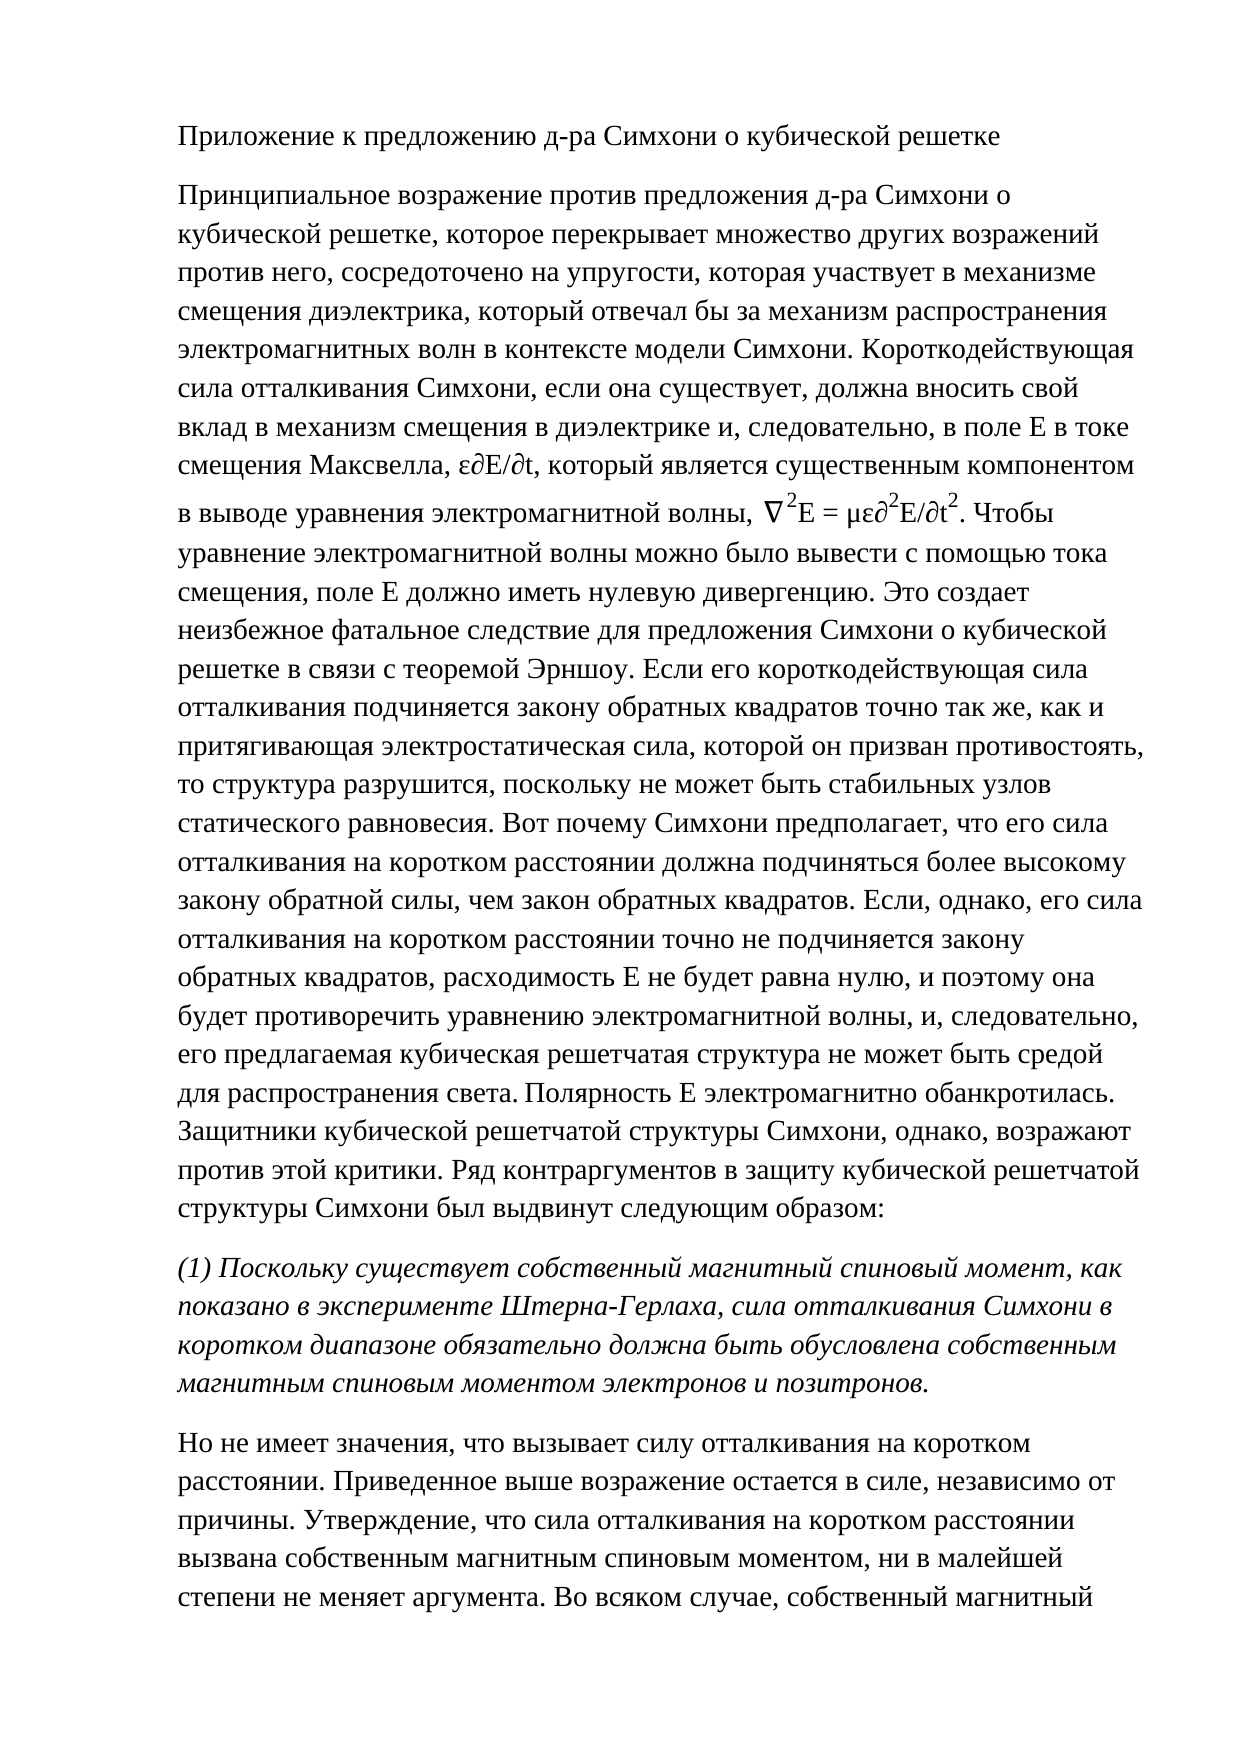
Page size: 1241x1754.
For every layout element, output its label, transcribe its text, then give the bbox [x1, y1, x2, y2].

text Принципиальное возражение против предложения д-ра Симхони о кубической решетке, которое перекрывает множество других возражений против него, сосредоточено на упругости, которая участвует в механизме смещения диэлектрика, который отвечал бы за механизм распространения электромагнитных волн в контексте модели Симхони. Короткодействующая сила отталкивания Симхони, если она существует, должна вносить свой вклад в механизм смещения в диэлектрике и, следовательно, в поле E в токе смещения Максвелла, ε∂E/∂t, который является существенным компонентом в выводе уравнения электромагнитной волны, ∇2E = με∂2E/∂t2. Чтобы уравнение электромагнитной волны можно было вывести с помощью тока смещения, поле E должно иметь нулевую дивергенцию. Это создает неизбежное фатальное следствие для предложения Симхони о кубической решетке в связи с теоремой Эрншоу. Если его короткодействующая сила отталкивания подчиняется закону обратных квадратов точно так же, как и притягивающая электростатическая сила, которой он призван противостоять, то структура разрушится, поскольку не может быть стабильных узлов статического равновесия. Вот почему Симхони предполагает, что его сила отталкивания на коротком расстоянии должна подчиняться более высокому закону обратной силы, чем закон обратных квадратов. Если, однако, его сила отталкивания на коротком расстоянии точно не подчиняется закону обратных квадратов, расходимость E не будет равна нулю, и поэтому она будет противоречить уравнению электромагнитной волны, и, следовательно, его предлагаемая кубическая решетчатая структура не может быть средой для распространения света. Полярность E электромагнитно обанкротилась. Защитники кубической решетчатой структуры Симхони, однако, возражают против этой критики. Ряд контраргументов в защиту кубической решетчатой структуры Симхони был выдвинут следующим образом: [177, 177, 1152, 1224]
text Приложение к предложению д-ра Симхони о кубической решетке [177, 118, 1152, 152]
text (1) Поскольку существует собственный магнитный спиновый момент, как показано в эксперименте Штерна-Герлаха, сила отталкивания Симхони в коротком диапазоне обязательно должна быть обусловлена собственным магнитным спиновым моментом электронов и позитронов. [177, 1250, 1152, 1399]
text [177, 1425, 1152, 1613]
